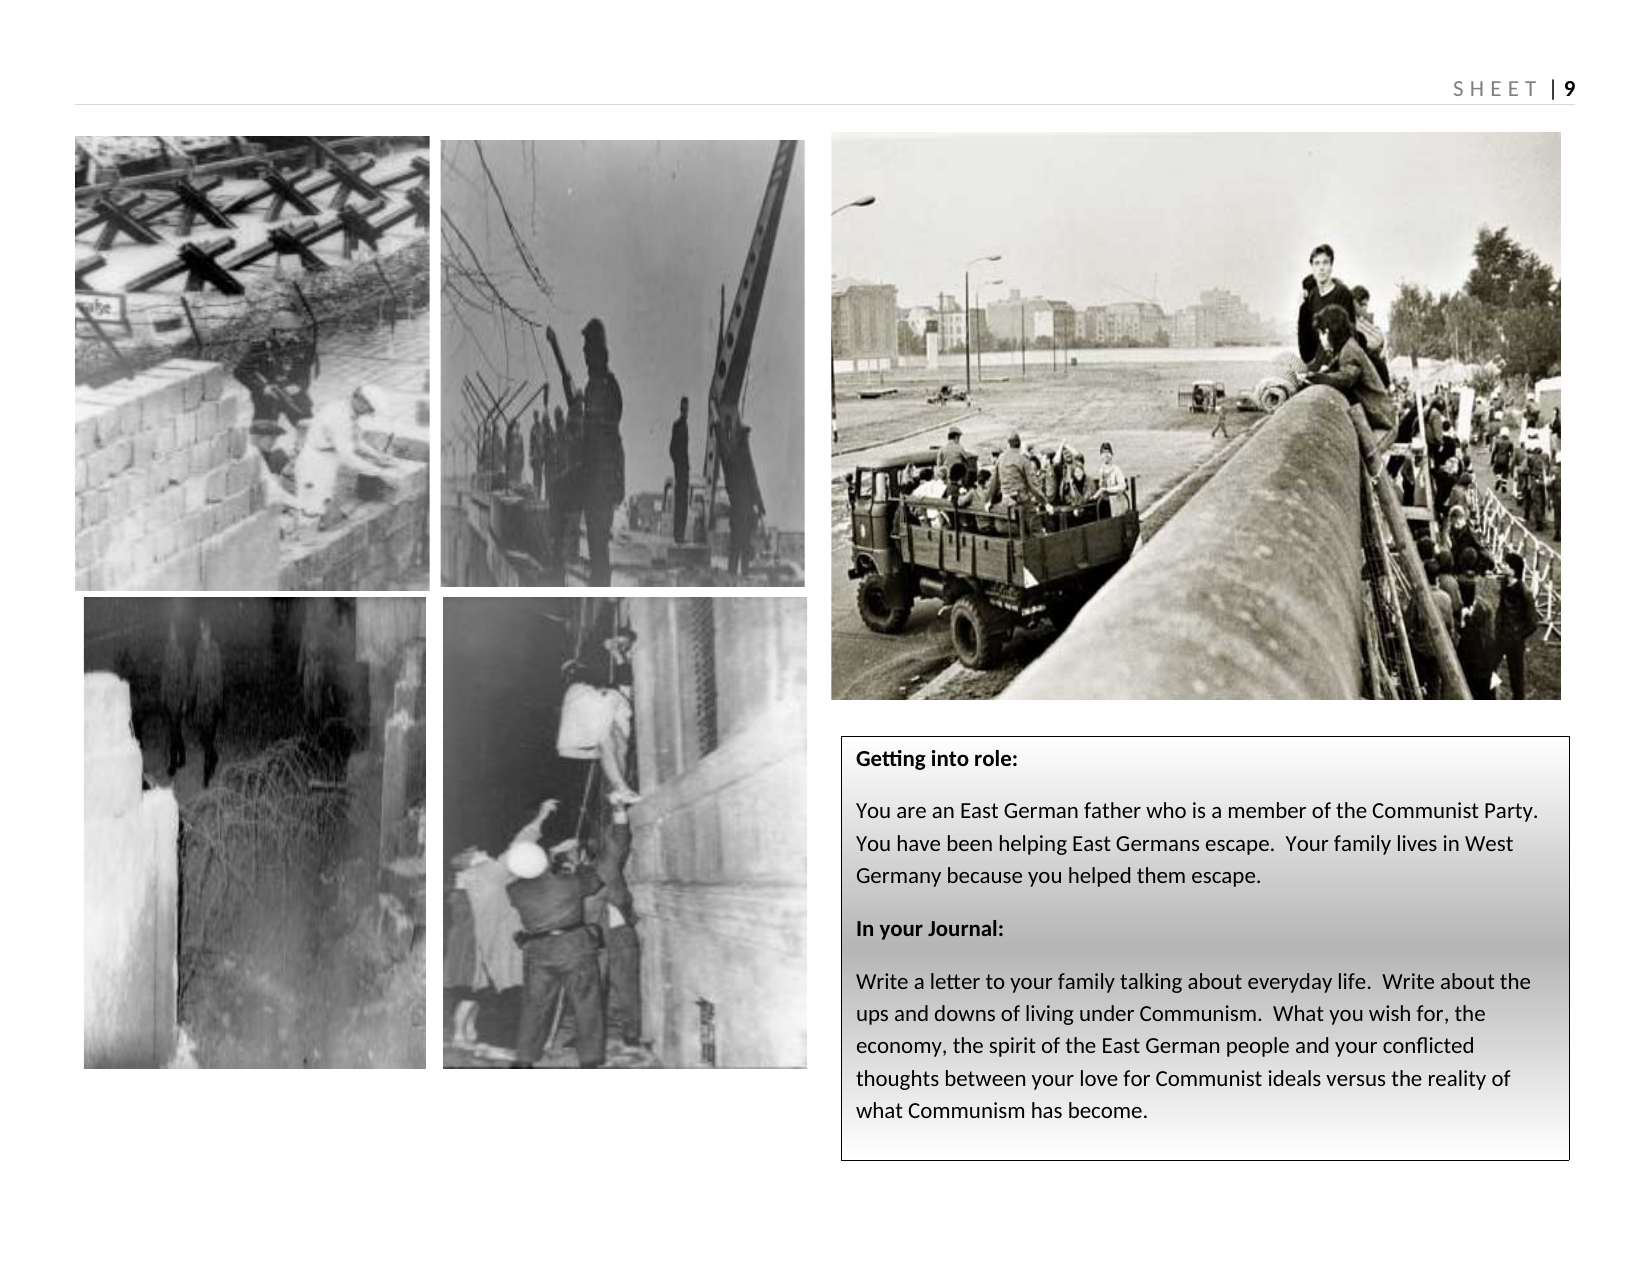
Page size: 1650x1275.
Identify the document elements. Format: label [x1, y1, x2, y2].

picture [831, 132, 1561, 700]
picture [83, 597, 426, 1069]
table_cell [438, 594, 812, 1072]
table_header [438, 133, 812, 594]
table_header [72, 133, 437, 594]
picture [440, 140, 805, 587]
picture [75, 136, 430, 591]
table_cell [72, 594, 437, 1072]
picture [443, 597, 808, 1069]
